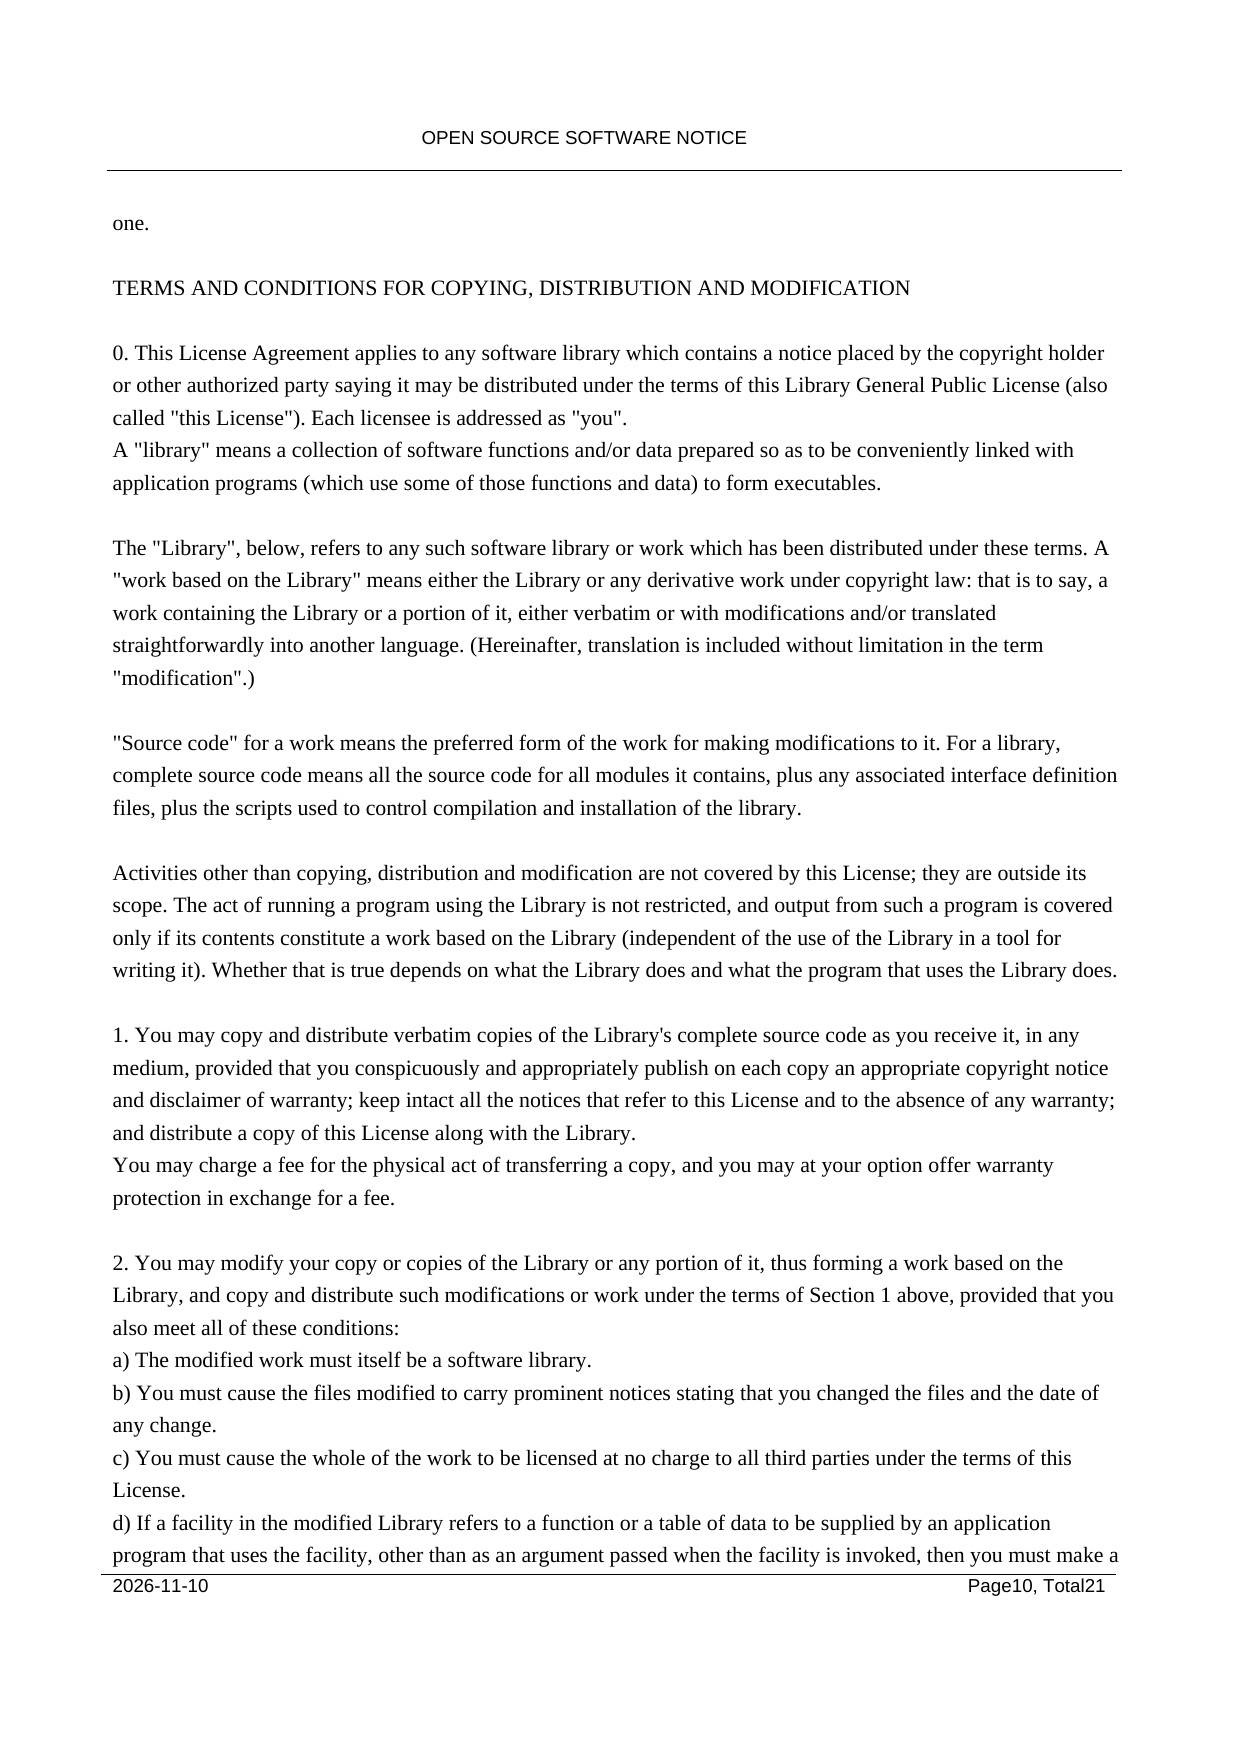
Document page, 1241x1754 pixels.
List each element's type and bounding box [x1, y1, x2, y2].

text [112, 206, 1128, 1571]
